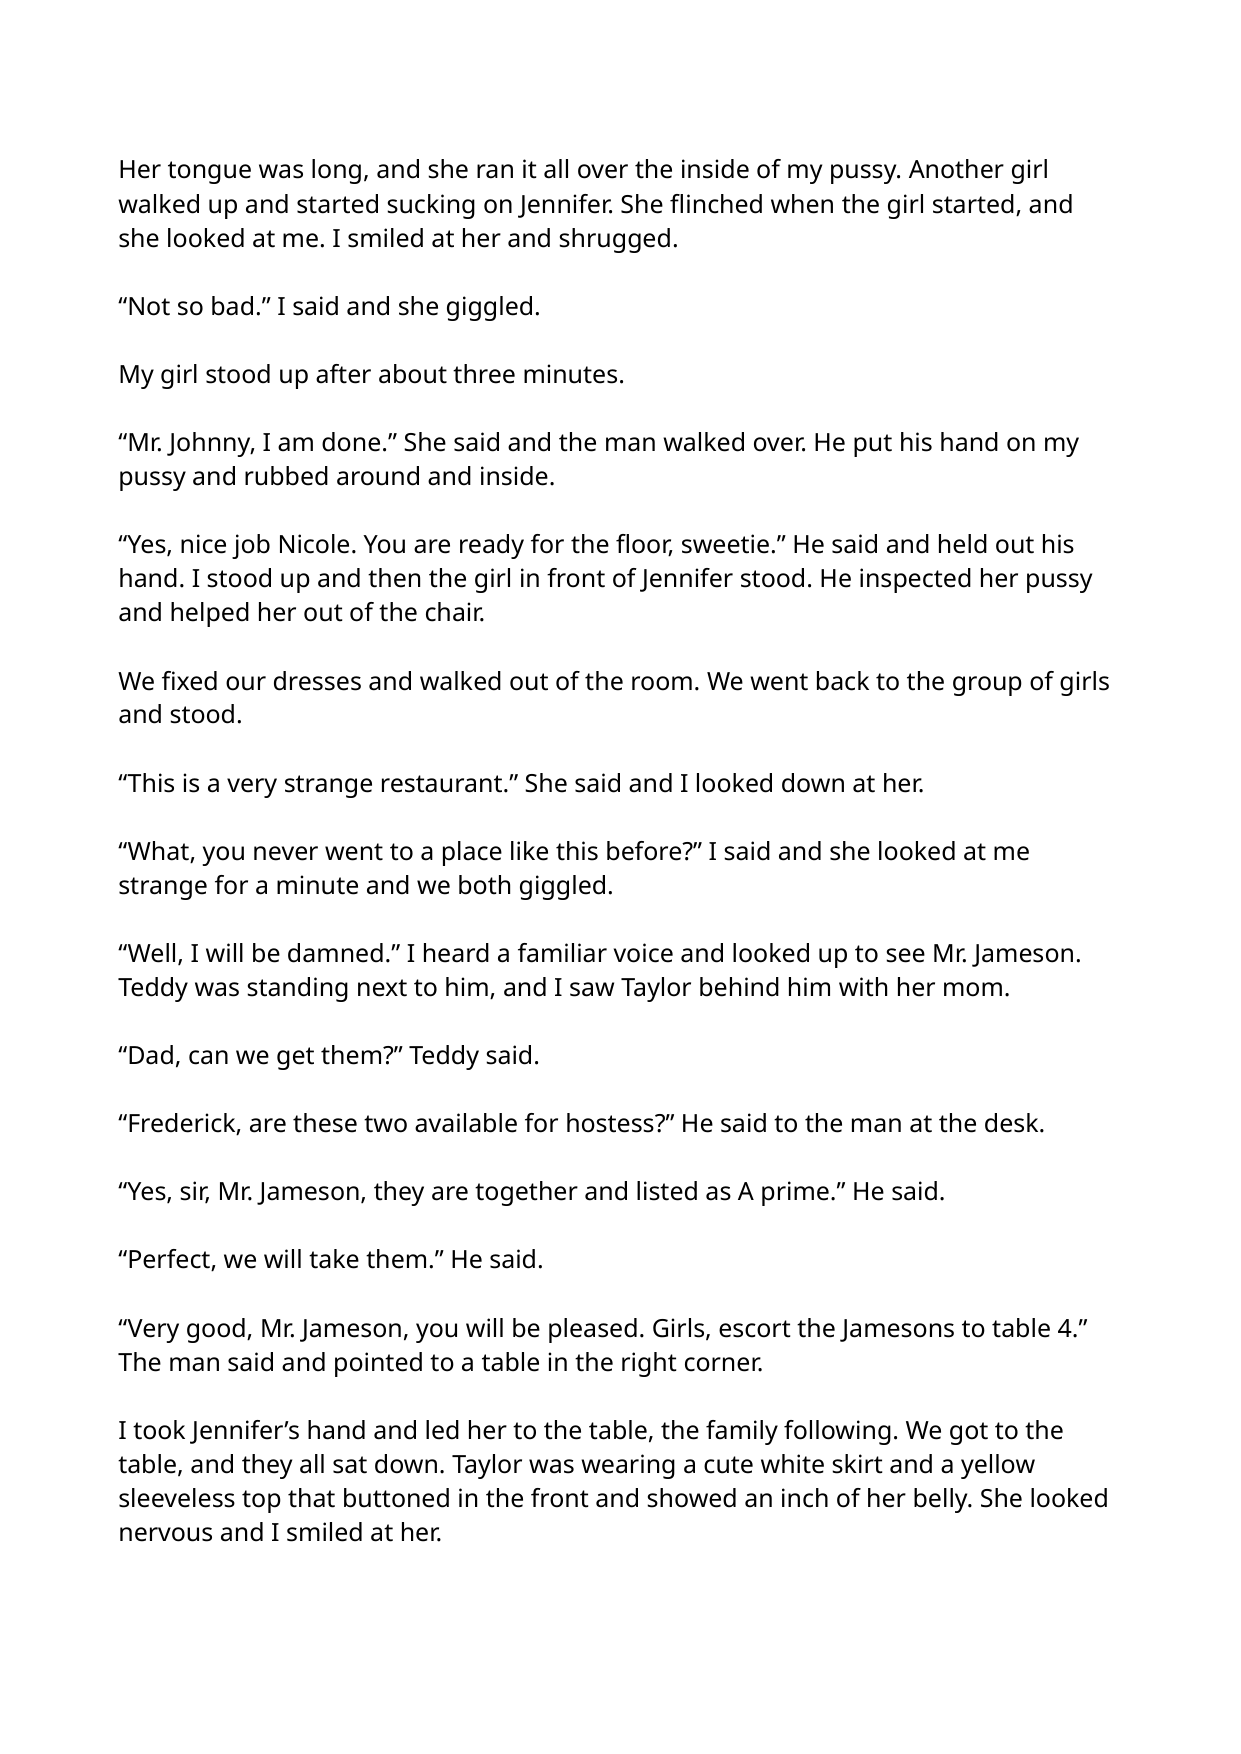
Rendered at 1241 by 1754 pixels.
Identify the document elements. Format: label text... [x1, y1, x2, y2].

text “What, you never went to a place like this before?” I said and she looked at me strange for a minute and we both giggled. [118, 833, 1122, 902]
text “Perfect, we will take them.” He said. [118, 1242, 1122, 1276]
text “Dad, can we get them?” Teddy said. [118, 1038, 1122, 1072]
text “This is a very strange restaurant.” She said and I looked down at her. [118, 765, 1122, 799]
text I took Jennifer’s hand and led her to the table, the family following. We got to the table, and they all sat down. Taylor was wearing a cute white skirt and a yellow sleeveless top that buttoned in the front and showed an inch of her belly. She looked nervous and I smiled at her. [118, 1412, 1122, 1549]
text “Well, I will be damned.” I heard a familiar voice and looked up to see Mr. Jameson. Teddy was standing next to him, and I saw Taylor behind him with her mom. [118, 936, 1122, 1004]
text “Mr. Johnny, I am done.” She said and the man walked over. He put his hand on my pussy and rubbed around and inside. [118, 425, 1122, 493]
text “Very good, Mr. Jameson, you will be pleased. Girls, escort the Jamesons to table 4.” The man said and pointed to a table in the right corner. [118, 1310, 1122, 1378]
text We fixed our dresses and walked out of the room. We went back to the group of girls and stood. [118, 663, 1122, 731]
text Her tongue was long, and she ran it all over the inside of my pussy. Another girl walked up and started sucking on Jennifer. She flinched when the girl started, and she looked at me. I smiled at her and shrugged. [118, 152, 1122, 254]
text “Not so bad.” I said and she giggled. [118, 288, 1122, 322]
text “Yes, sir, Mr. Jameson, they are together and listed as A prime.” He said. [118, 1174, 1122, 1208]
text “Frederick, are these two available for hostess?” He said to the man at the desk. [118, 1106, 1122, 1140]
text “Yes, nice job Nicole. You are ready for the floor, sweetie.” He said and held out his hand. I stood up and then the girl in front of Jennifer stood. He inspected her pussy and helped her out of the chair. [118, 527, 1122, 629]
text My girl stood up after about three minutes. [118, 357, 1122, 391]
